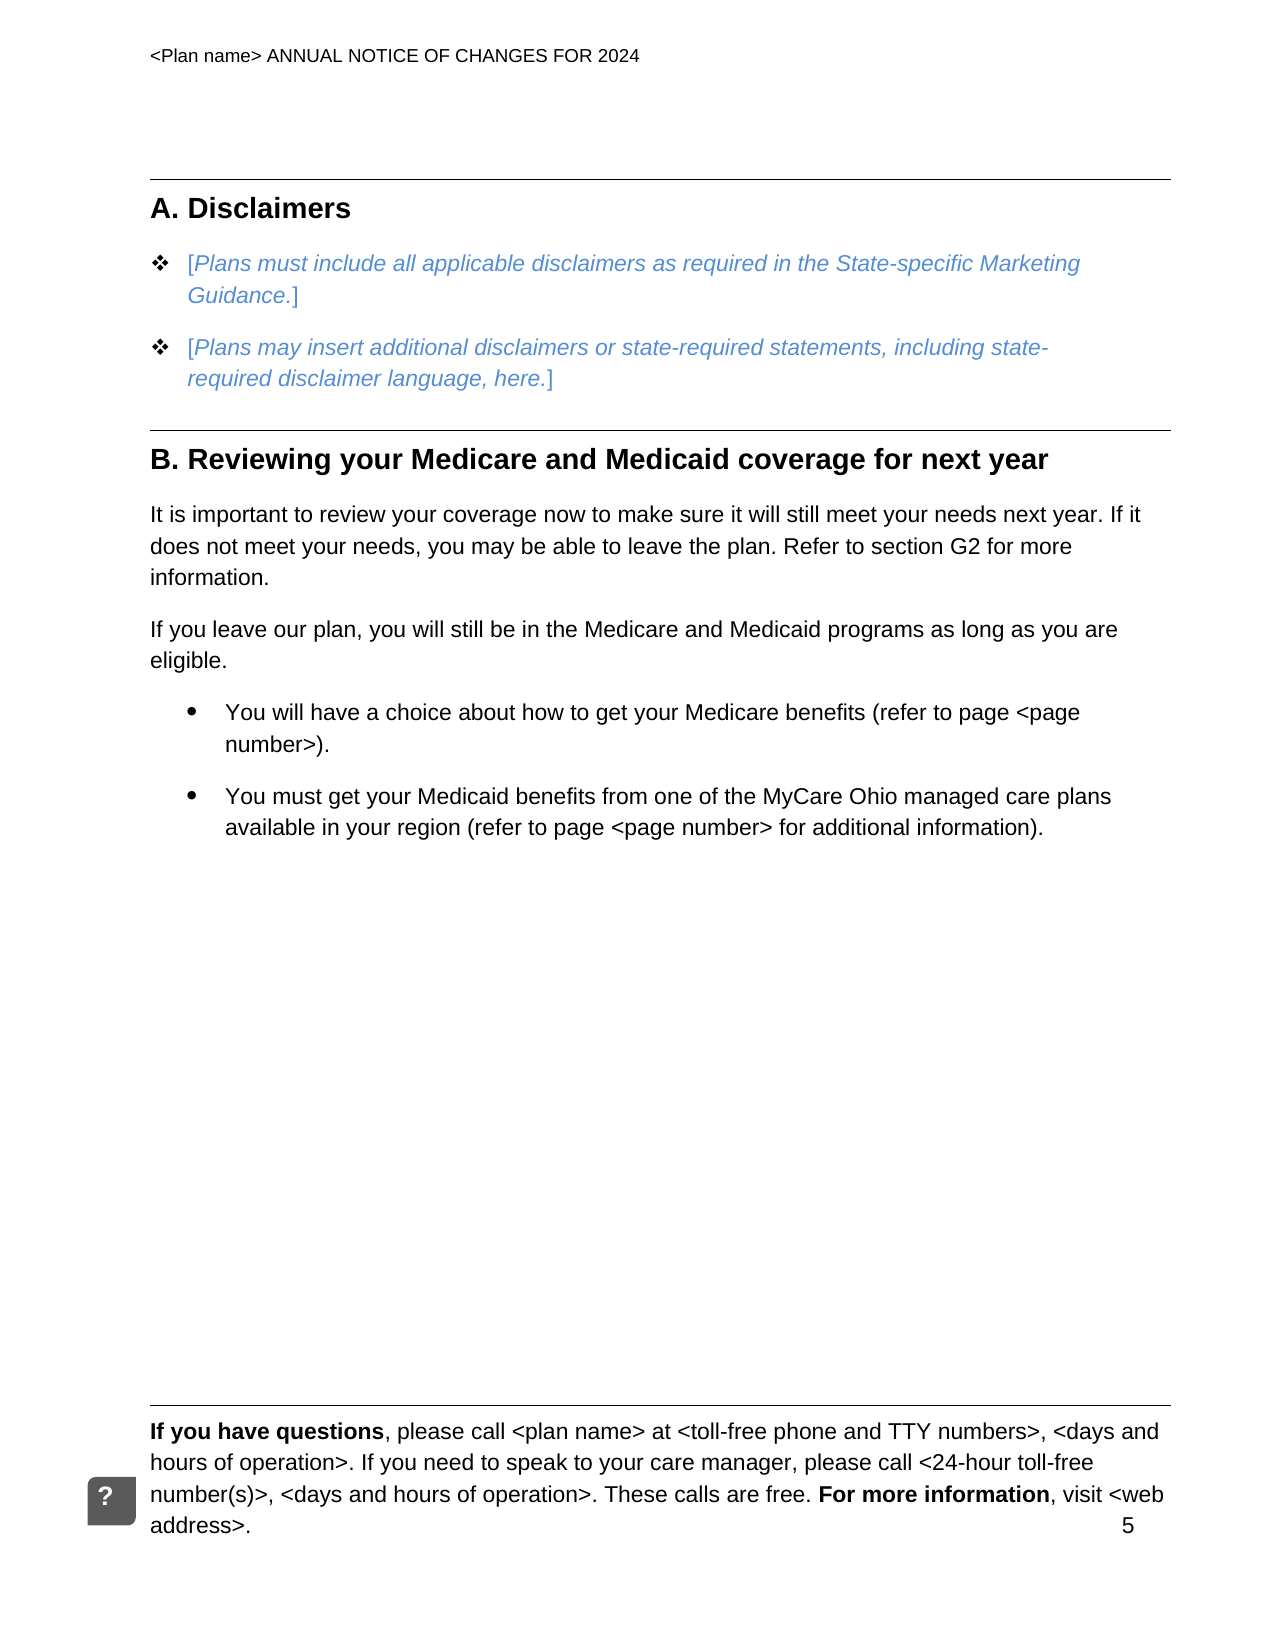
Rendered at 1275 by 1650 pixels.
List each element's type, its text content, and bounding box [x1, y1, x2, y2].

subtitle Disclaimers [150, 180, 1171, 226]
list You must get your Medicaid benefits from one of the MyCare Ohio managed care plans available in your region (refer to page <page number> for additional information). [187, 779, 1171, 842]
text If you leave our plan, you will still be in the Medicare and Medicaid programs as long as you are eligible. [150, 612, 1171, 675]
list [Plans may insert additional disclaimers or state-required statements, including state-required disclaimer language, here.] [150, 330, 1096, 393]
list [Plans must include all applicable disclaimers as required in the State-specific Marketing Guidance.] [150, 247, 1096, 309]
list You will have a choice about how to get your Medicare benefits (refer to page <page number>). [187, 696, 1171, 758]
text It is important to review your coverage now to make sure it will still meet your needs next year. If it does not meet your needs, you may be able to leave the plan. Refer to section G2 for more information. [150, 498, 1171, 592]
subtitle Reviewing your Medicare and Medicaid coverage for next year [150, 431, 1171, 477]
